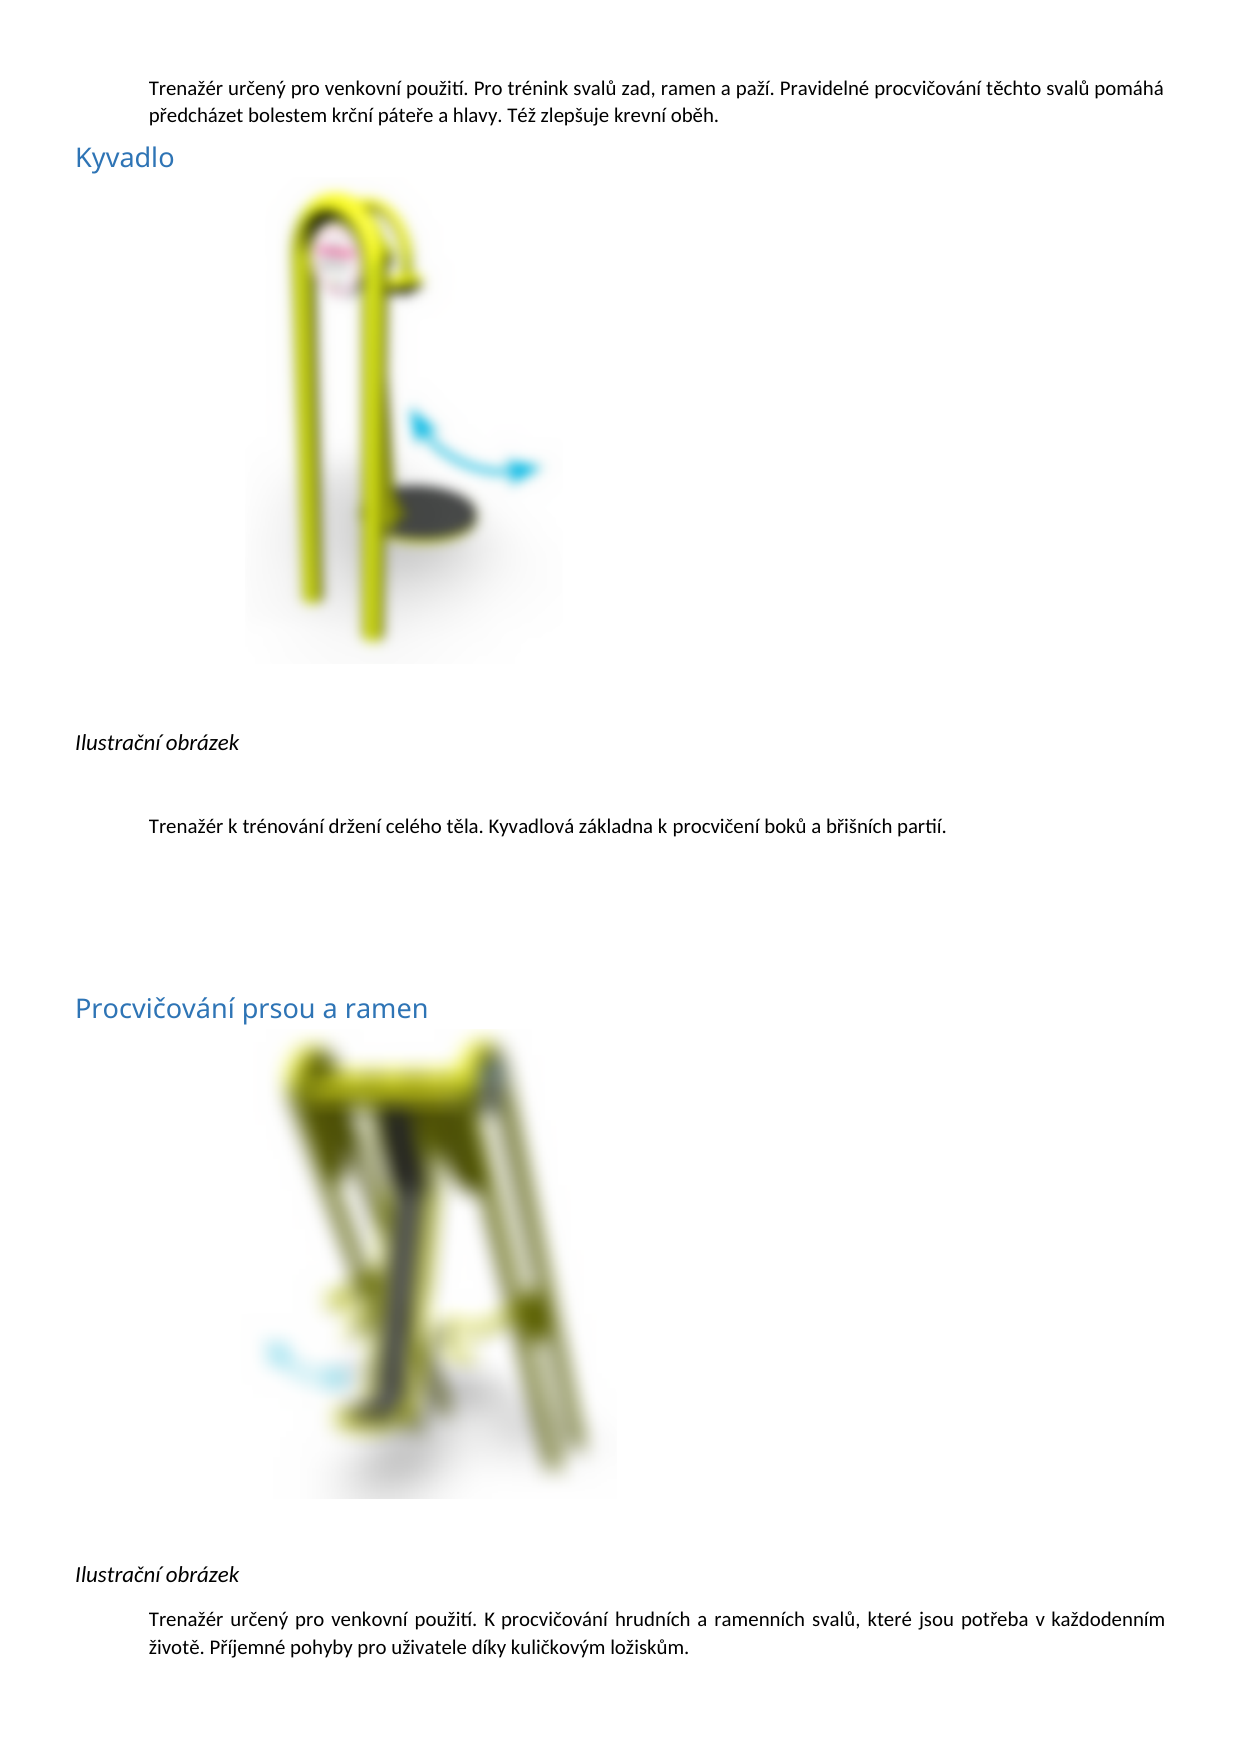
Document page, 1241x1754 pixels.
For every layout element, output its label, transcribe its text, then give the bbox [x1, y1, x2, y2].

text Trenažér k trénování držení celého těla. Kyvadlová základna k procvičení boků a břišních partií. [75, 813, 1165, 839]
text Trenažér určený pro venkovní použití. K procvičování hrudních a ramenních svalů, které jsou potřeba v každodenním životě. Příjemné pohyby pro uživatele díky kuličkovým ložiskům. [149, 1607, 1165, 1659]
text Ilustrační obrázek [75, 178, 1165, 756]
text Trenažér určený pro venkovní použití. Pro trénink svalů zad, ramen a paží. Pravidelné procvičování těchto svalů pomáhá předcházet bolestem krční páteře a hlavy. Též zlepšuje krevní oběh. [148, 75, 1165, 128]
text Ilustrační obrázek [75, 1029, 1165, 1588]
subtitle Procvičování prsou a ramen [75, 990, 1165, 1027]
subtitle Kyvadlo [75, 138, 1165, 175]
